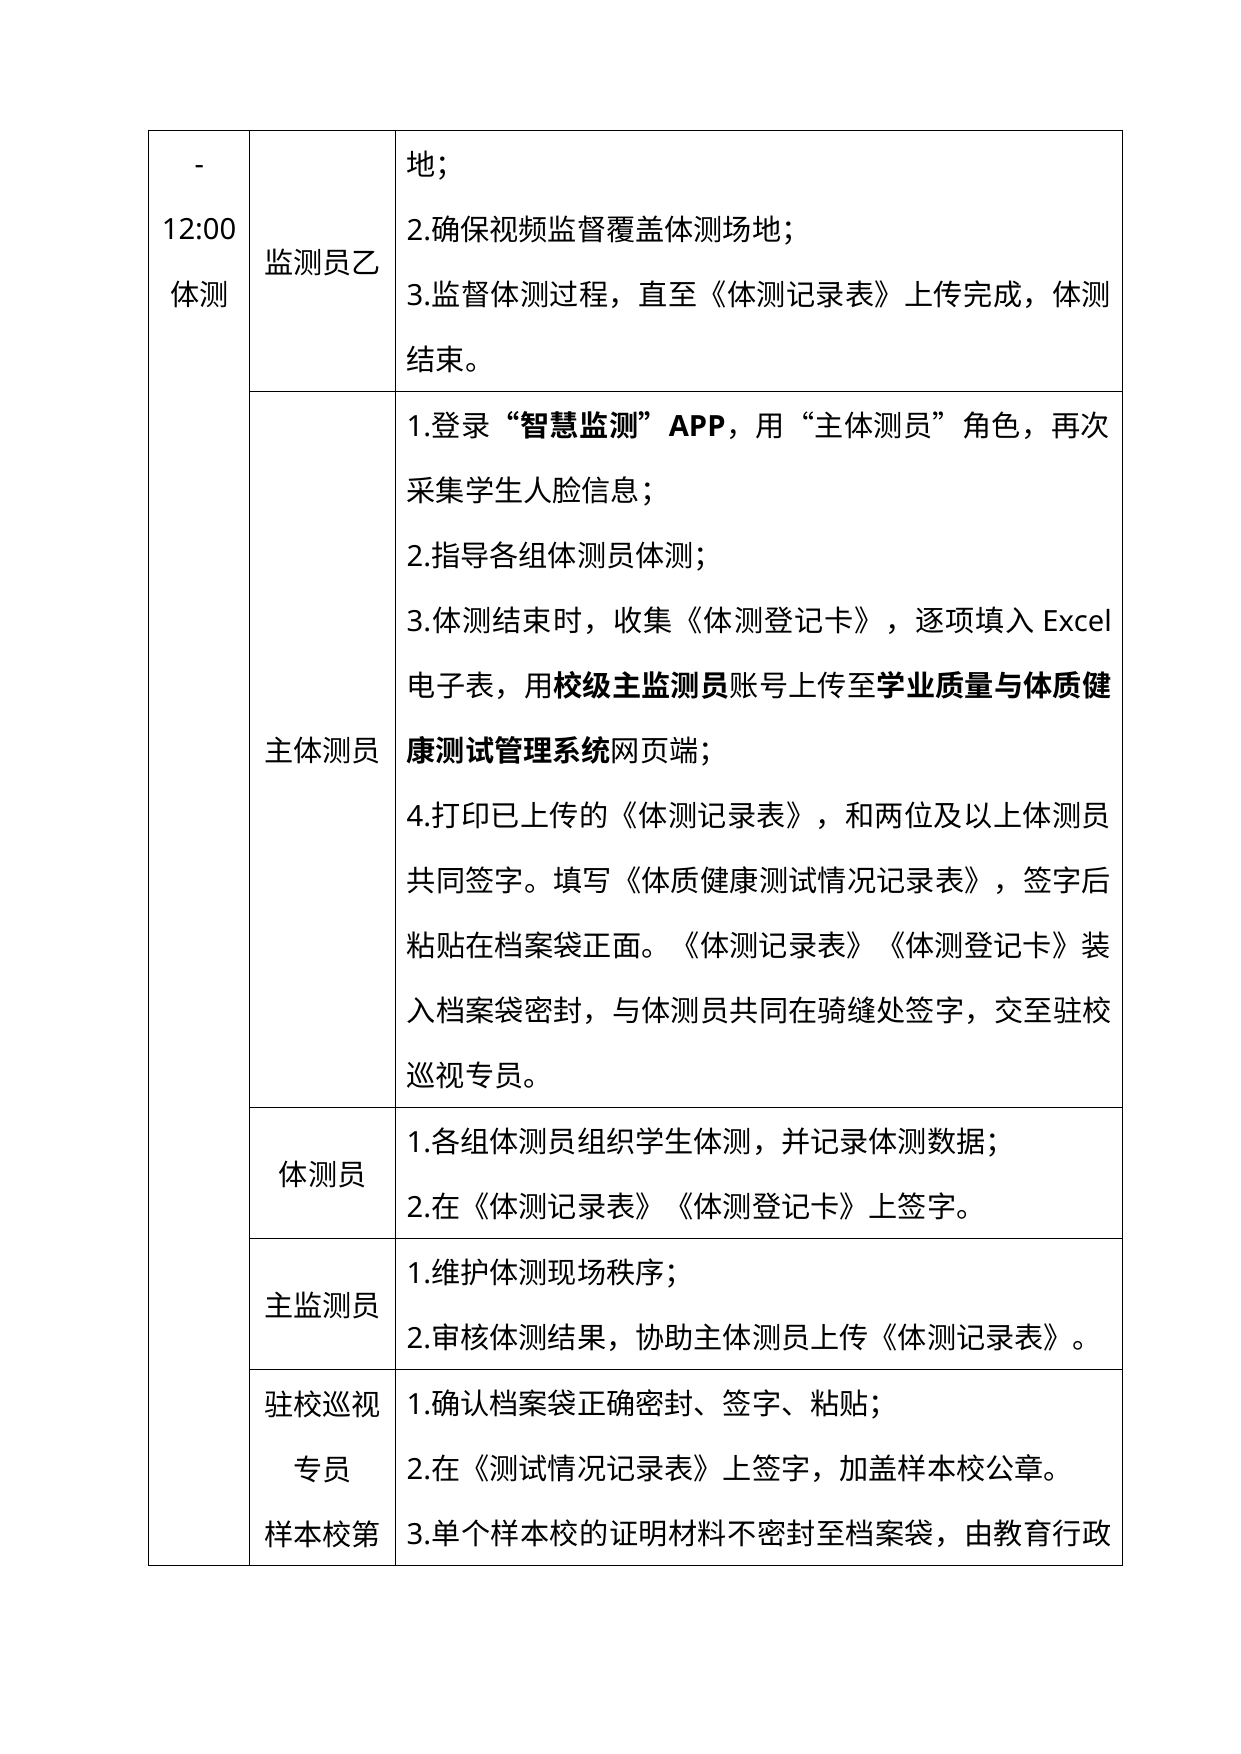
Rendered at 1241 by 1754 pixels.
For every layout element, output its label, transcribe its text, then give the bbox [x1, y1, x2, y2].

table_cell 体测员 [250, 1108, 395, 1238]
table_cell 主监测员 [250, 1239, 395, 1369]
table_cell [396, 131, 1122, 391]
table_cell 1.维护体测现场秩序； 2.审核体测结果，协助主体测员上传《体测记录表》。 [396, 1239, 1122, 1369]
table_cell 10:00 - 12:00 体测 [149, 131, 249, 1565]
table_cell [396, 1370, 1122, 1565]
table_cell 1.各组体测员组织学生体测，并记录体测数据； 2.在《体测记录表》《体测登记卡》上签字。 [396, 1108, 1122, 1238]
table_cell 驻校巡视专员 样本校第一负责人 [250, 1370, 395, 1565]
table_cell 主体测员 [250, 392, 395, 1107]
table_cell 1.登录“智慧监测”APP，用“主体测员”角色，再次采集学生人脸信息； 2.指导各组体测员体测； 3.体测结束时，收集《体测登记卡》，逐项填入Excel电子表，用校级主监测员账号上传至学业质量与体质健康测试管理系统网页端； 4.打印已上传的《体测记录表》，和两位及以上体测员共同签字。填写《体质健康测试情况记录表》，签字后粘贴在档案袋正面。《体测记录表》《体测登记卡》装入档案袋密封，与体测员共同在骑缝处签字，交至驻校巡视专员。 [396, 392, 1122, 1107]
table_cell 监测员甲 监测员乙 [250, 131, 395, 391]
